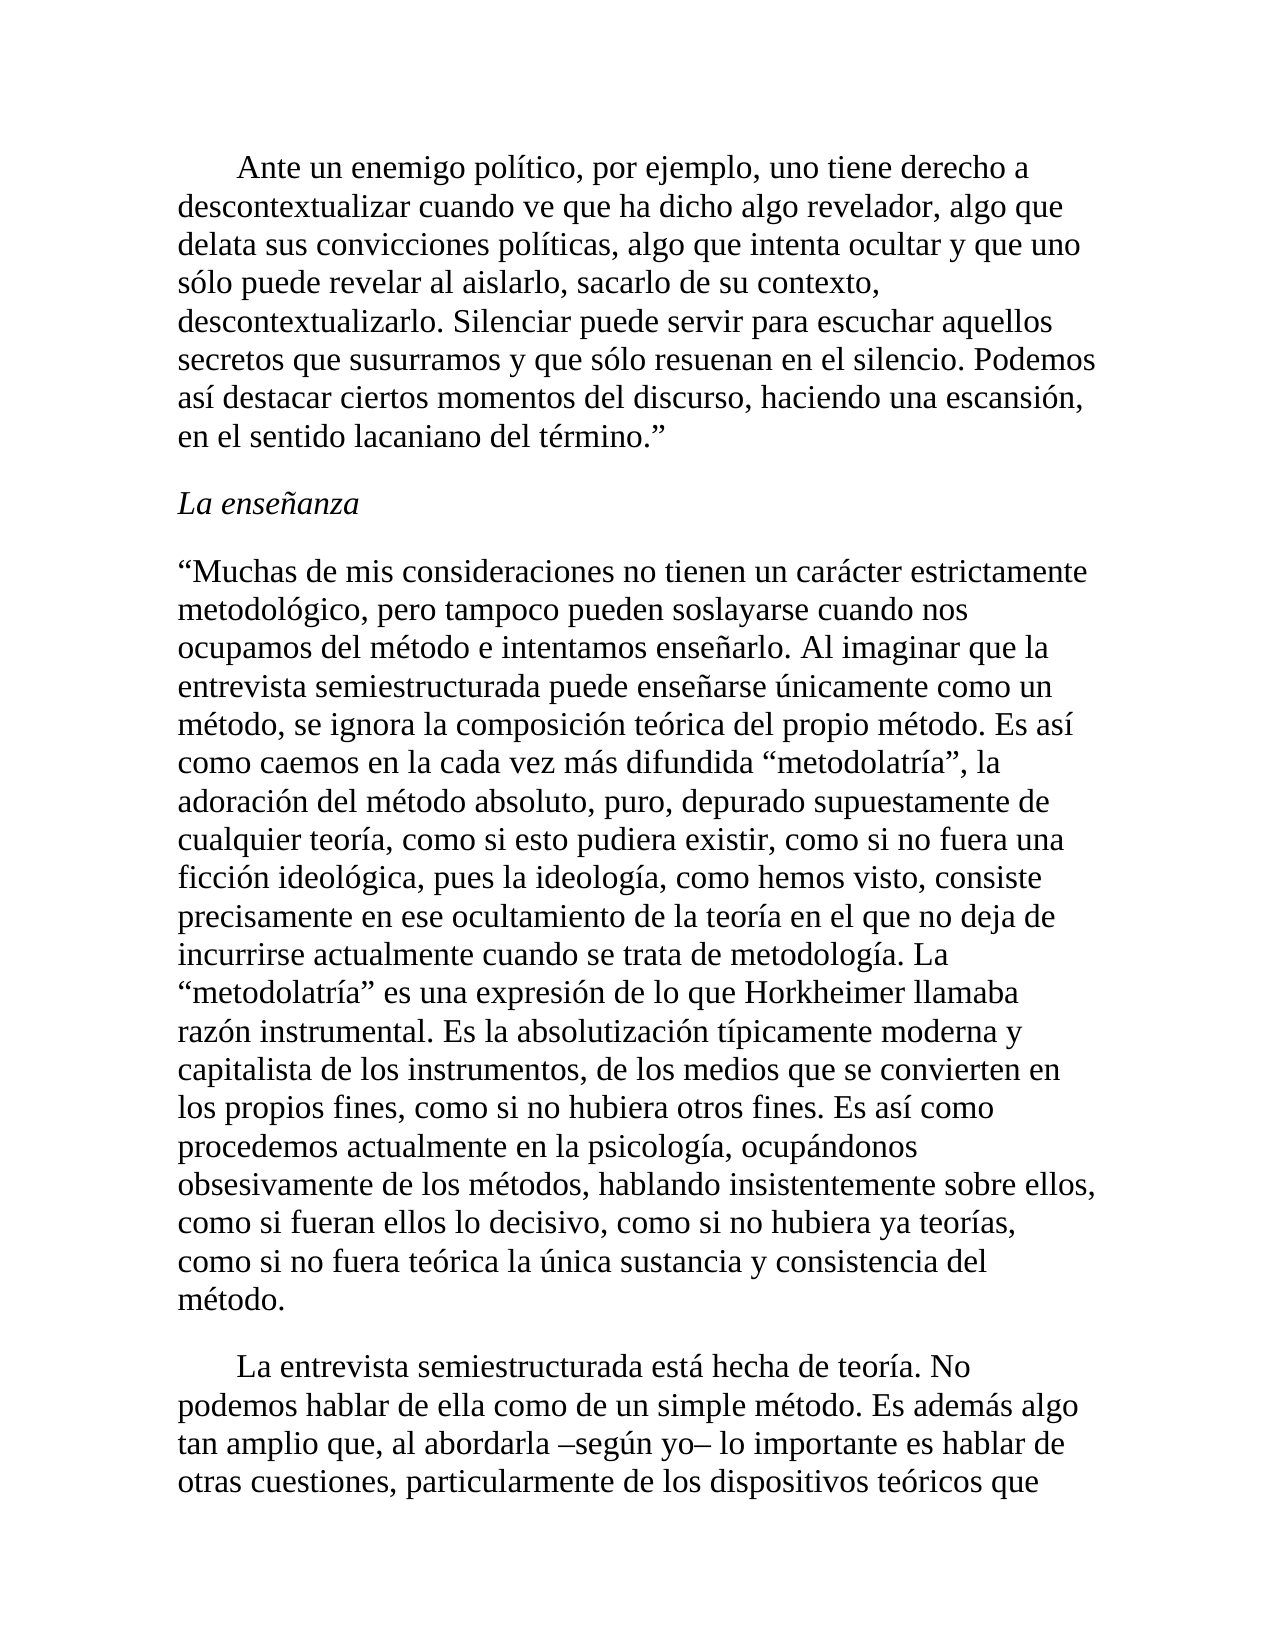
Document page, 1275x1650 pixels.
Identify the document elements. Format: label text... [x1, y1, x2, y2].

text “Muchas de mis consideraciones no tienen un carácter estrictamente metodológico, pero tampoco pueden soslayarse cuando nos ocupamos del método e intentamos enseñarlo. Al imaginar que la entrevista semiestructurada puede enseñarse únicamente como un método, se ignora la composición teórica del propio método. Es así como caemos en la cada vez más difundida “metodolatría”, la adoración del método absoluto, puro, depurado supuestamente de cualquier teoría, como si esto pudiera existir, como si no fuera una ficción ideológica, pues la ideología, como hemos visto, consiste precisamente en ese ocultamiento de la teoría en el que no deja de incurrirse actualmente cuando se trata de metodología. La “metodolatría” es una expresión de lo que Horkheimer llamaba razón instrumental. Es la absolutización típicamente moderna y capitalista de los instrumentos, de los medios que se convierten en los propios fines, como si no hubiera otros fines. Es así como procedemos actualmente en la psicología, ocupándonos obsesivamente de los métodos, hablando insistentemente sobre ellos, como si fueran ellos lo decisivo, como si no hubiera ya teorías, como si no fuera teórica la única sustancia y consistencia del método. [177, 551, 1098, 1318]
text La enseñanza [177, 483, 1098, 522]
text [177, 1347, 1098, 1500]
text Ante un enemigo político, por ejemplo, uno tiene derecho a descontextualizar cuando ve que ha dicho algo revelador, algo que delata sus convicciones políticas, algo que intenta ocultar y que uno sólo puede revelar al aislarlo, sacarlo de su contexto, descontextualizarlo. Silenciar puede servir para escuchar aquellos secretos que susurramos y que sólo resuenan en el silencio. Podemos así destacar ciertos momentos del discurso, haciendo una escansión, en el sentido lacaniano del término.” [177, 148, 1098, 454]
